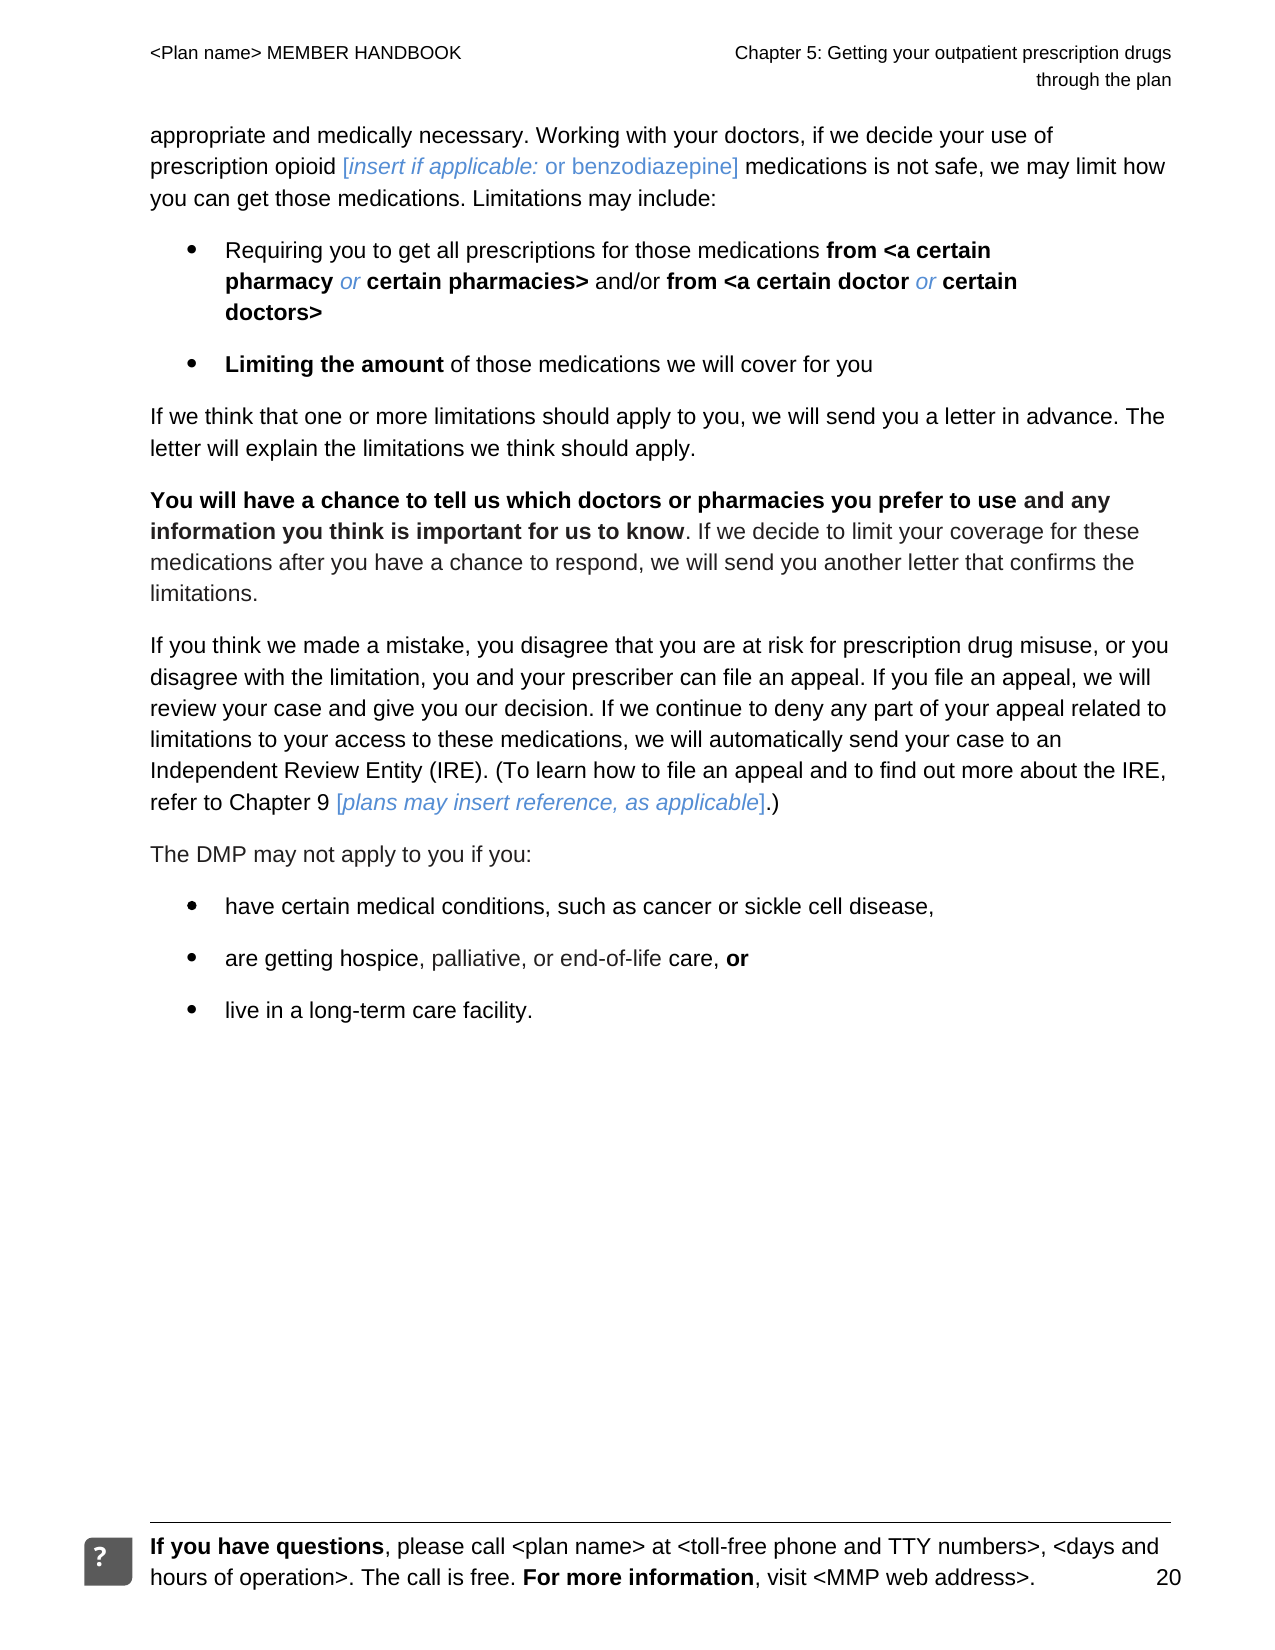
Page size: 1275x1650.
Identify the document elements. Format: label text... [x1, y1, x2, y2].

text You will have a chance to tell us which doctors or pharmacies you prefer to use and any information you think is important for us to know. If we decide to limit your coverage for these medications after you have a chance to respond, we will send you another letter that confirms the limitations. [150, 483, 1171, 608]
list Requiring you to get all prescriptions for those medications from <a certain pharmacy or certain pharmacies> and/or from <a certain doctor or certain doctors> [187, 233, 1096, 327]
text The DMP may not apply to you if you: [150, 837, 1171, 868]
list are getting hospice, palliative, or end-of-life care, or [187, 941, 1096, 973]
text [150, 118, 1171, 212]
list Limiting the amount of those medications we will cover for you [187, 348, 1096, 379]
text If we think that one or more limitations should apply to you, we will send you a letter in advance. The letter will explain the limitations we think should apply. [150, 400, 1171, 462]
text If you think we made a mistake, you disagree that you are at risk for prescription drug misuse, or you disagree with the limitation, you and your prescriber can file an appeal. If you file an appeal, we will review your case and give you our decision. If we continue to deny any part of your appeal related to limitations to your access to these medications, we will automatically send your case to an Independent Review Entity (IRE). (To learn how to file an appeal and to find out more about the IRE, refer to Chapter 9 [plans may insert reference, as applicable].) [150, 629, 1171, 816]
list have certain medical conditions, such as cancer or sickle cell disease, [187, 889, 1096, 921]
list live in a long-term care facility. [187, 993, 1096, 1025]
